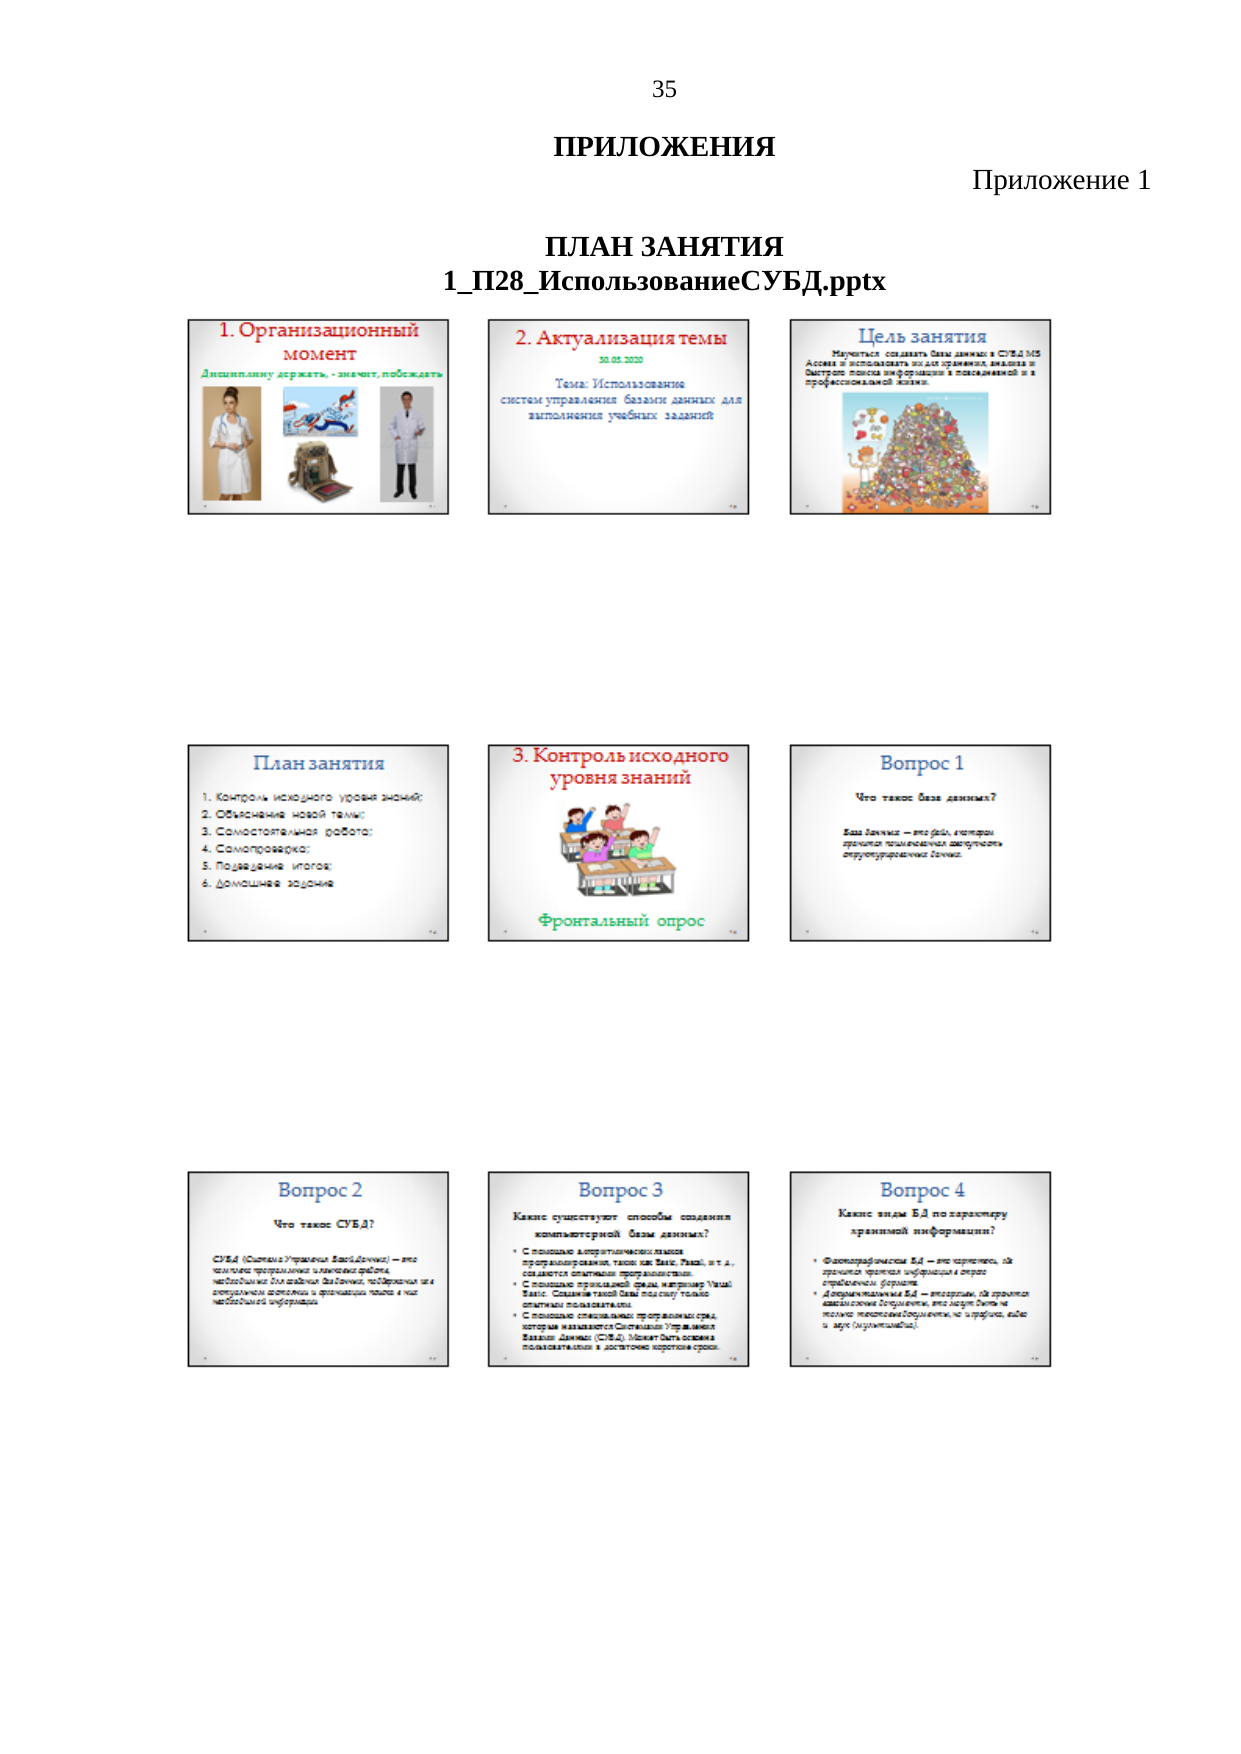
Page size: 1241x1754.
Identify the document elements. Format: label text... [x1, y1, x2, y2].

text Приложение 1 [177, 162, 1152, 196]
text ПЛАН ЗАНЯТИЯ [177, 229, 1152, 263]
text 1_П28_ИспользованиеСУБД.pptx [177, 263, 1152, 297]
subtitle ПРИЛОЖЕНИЯ [177, 129, 1152, 162]
picture [177, 296, 1067, 1386]
